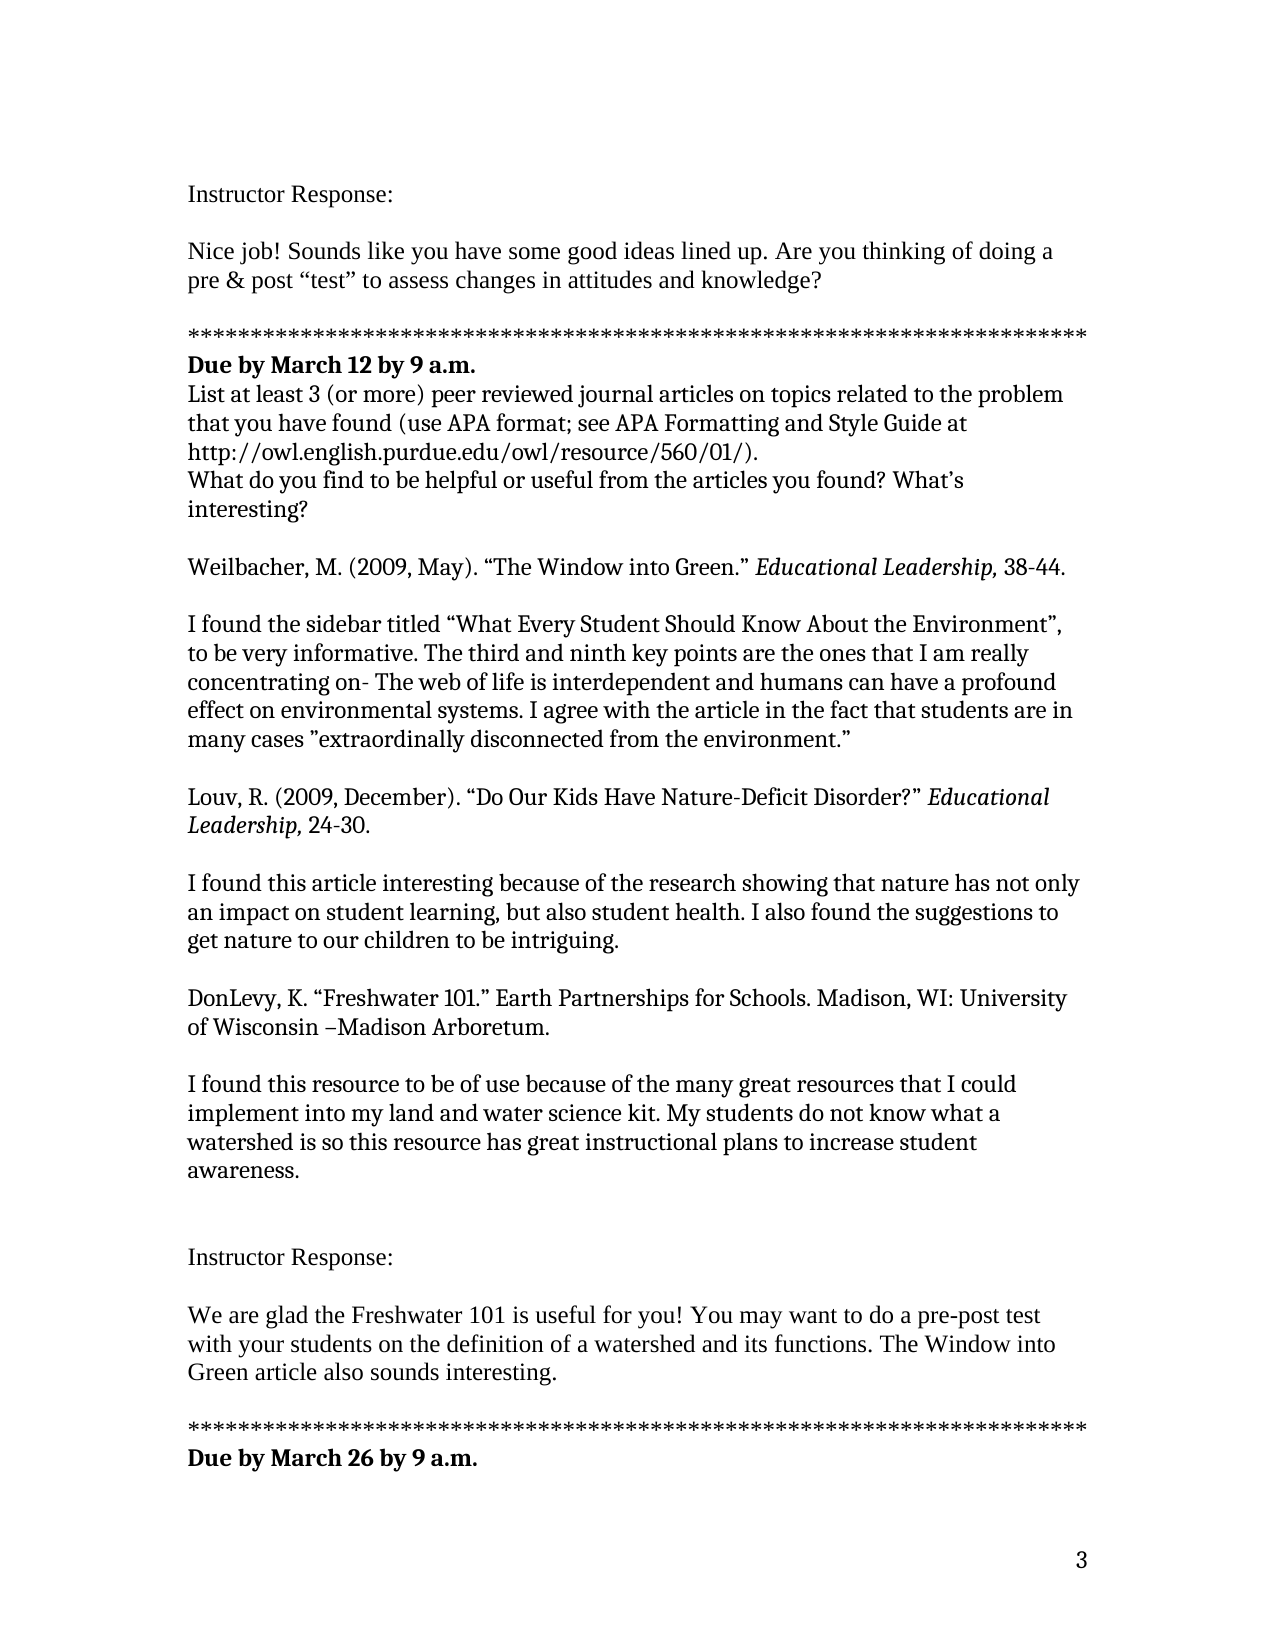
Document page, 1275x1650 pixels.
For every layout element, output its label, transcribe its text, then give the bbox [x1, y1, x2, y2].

text ************************************************************************ [187, 322, 1087, 351]
text Due by March 26 by 9 a.m. [187, 1444, 1087, 1472]
text Weilbacher, M. (2009, May). “The Window into Green.” Educational Leadership, 38-44. [187, 552, 1087, 581]
text Louv, R. (2009, December). “Do Our Kids Have Nature-Deficit Disorder?” Educational Leadership, 24-30. [187, 782, 1087, 840]
text Instructor Response: [187, 1242, 1087, 1271]
text What do you find to be helpful or useful from the articles you found? What’s interesting? [187, 466, 1087, 524]
text ************************************************************************ [187, 1415, 1087, 1444]
text List at least 3 (or more) peer reviewed journal articles on topics related to the problem that you have found (use APA format; see APA Formatting and Style Guide at http://owl.english.purdue.edu/owl/resource/560/01/). [187, 380, 1087, 466]
text I found this article interesting because of the research showing that nature has not only an impact on student learning, but also student health. I also found the suggestions to get nature to our children to be intriguing. [187, 869, 1087, 955]
text I found the sidebar titled “What Every Student Should Know About the Environment”, to be very informative. The third and ninth key points are the ones that I am really concentrating on- The web of life is interdependent and humans can have a profound effect on environmental systems. I agree with the article in the fact that students are in many cases ”extraordinally disconnected from the environment.” [187, 610, 1087, 754]
text Due by March 12 by 9 a.m. [187, 351, 1087, 380]
text Nice job! Sounds like you have some good ideas lined up. Are you thinking of doing a pre & post “test” to assess changes in attitudes and knowledge? [187, 236, 1087, 294]
text I found this resource to be of use because of the many great resources that I could implement into my land and water science kit. My students do not know what a watershed is so this resource has great instructional plans to increase student awareness. [187, 1070, 1087, 1185]
text Instructor Response: [187, 179, 1087, 207]
text We are glad the Freshwater 101 is useful for you! You may want to do a pre-post test with your students on the definition of a watershed and its functions. The Window into Green article also sounds interesting. [187, 1300, 1087, 1386]
text DonLevy, K. “Freshwater 101.” Earth Partnerships for Schools. Madison, WI: University of Wisconsin –Madison Arboretum. [187, 984, 1087, 1041]
